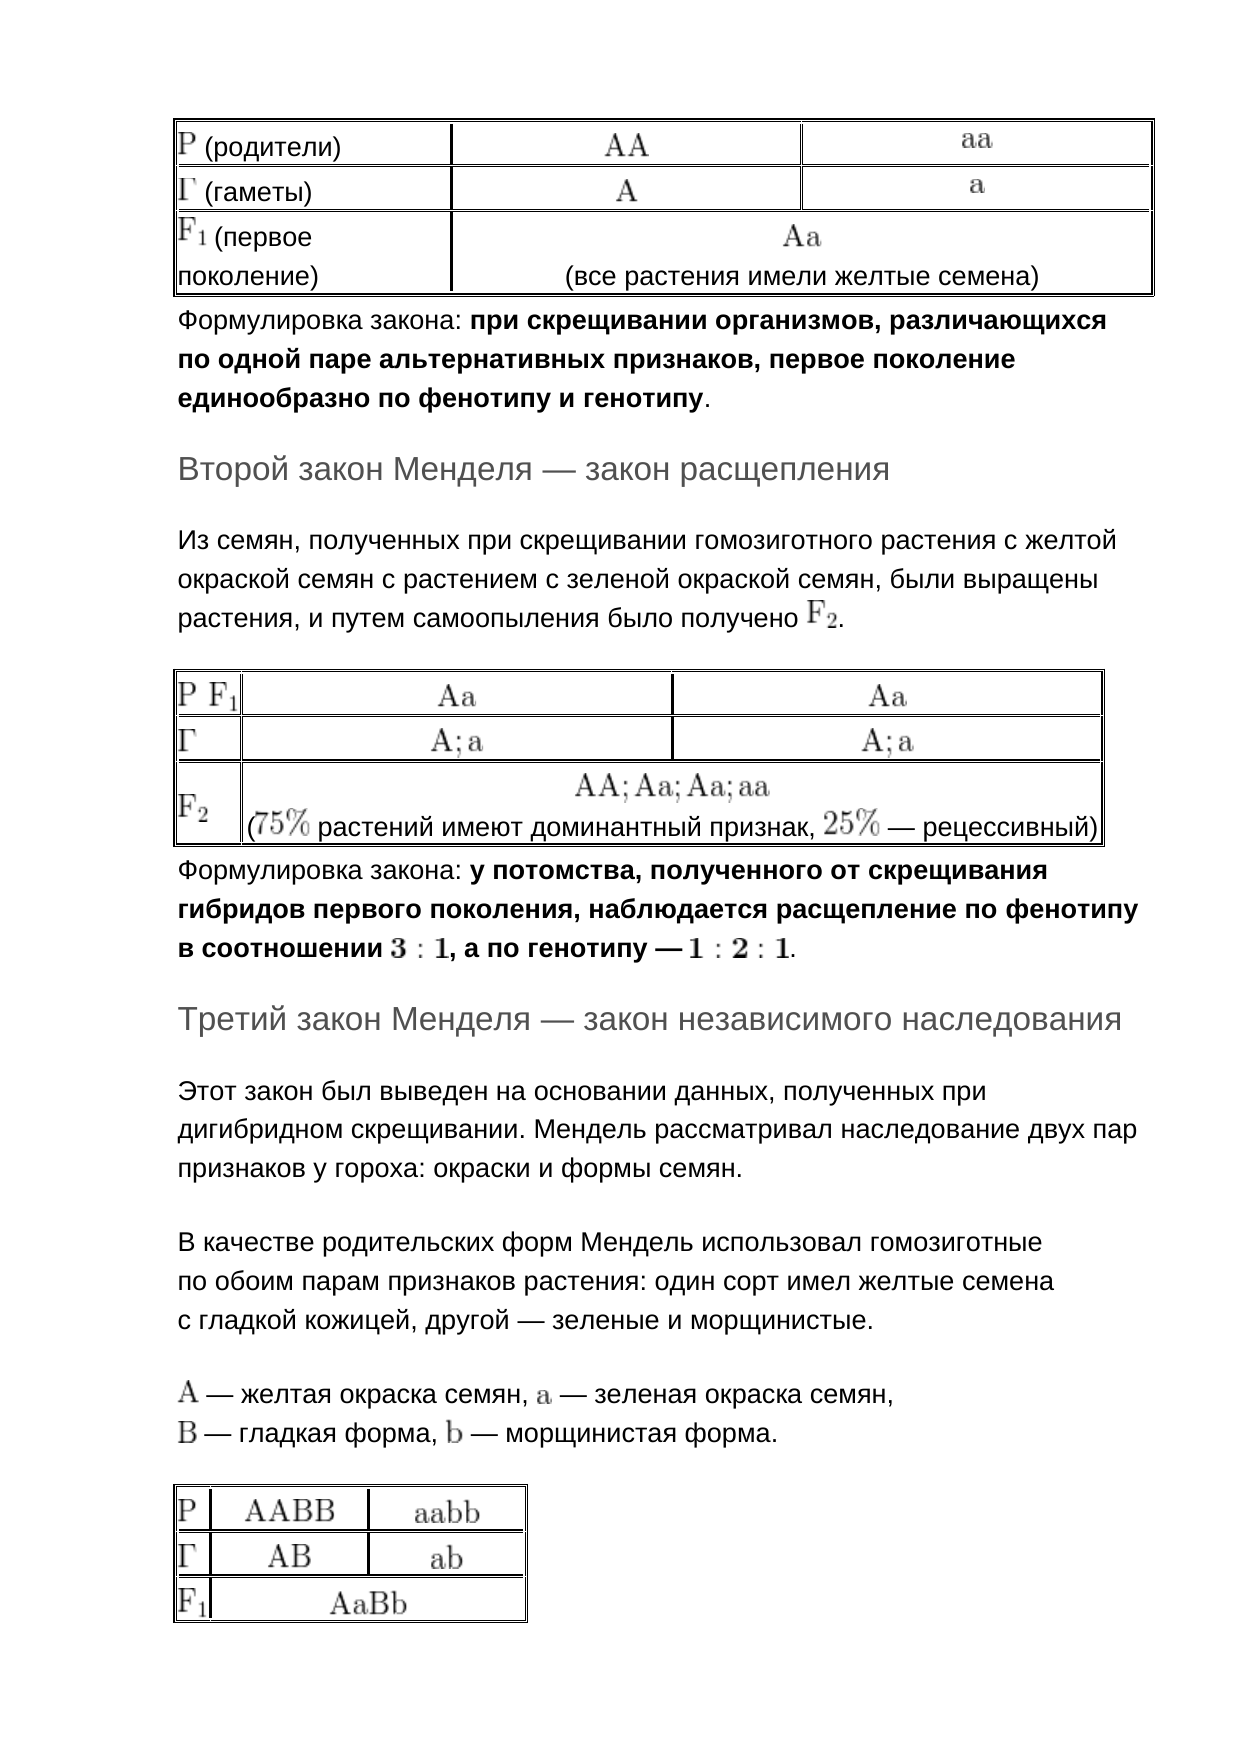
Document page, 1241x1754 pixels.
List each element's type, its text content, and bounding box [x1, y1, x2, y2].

picture [445, 1419, 463, 1443]
picture [255, 808, 310, 836]
picture [604, 133, 649, 158]
table_header [368, 1487, 525, 1529]
picture [177, 1544, 197, 1569]
picture [177, 132, 197, 156]
picture [969, 179, 985, 193]
picture [177, 217, 207, 247]
table_cell [212, 1533, 367, 1574]
picture [177, 178, 197, 202]
table_cell [177, 759, 241, 843]
picture [329, 1590, 408, 1616]
picture [961, 133, 993, 148]
picture [177, 1588, 207, 1619]
picture [177, 729, 197, 753]
table_cell [177, 1529, 209, 1574]
table_header [177, 672, 241, 714]
text Этот закон был выведен на основании данных, полученных при дигибридном скрещивании. Мендель рассматривал наследование двух пар признаков у гороха: окраски и формы семян. [177, 1067, 1152, 1184]
table_cell ( растений имеют доминантный признак, — рецессивный) [241, 759, 1102, 843]
picture [267, 1544, 311, 1569]
table_cell [370, 1529, 525, 1574]
table_header [177, 1487, 210, 1529]
picture [615, 179, 638, 203]
picture [430, 1544, 464, 1569]
picture [177, 1421, 197, 1443]
picture [430, 728, 484, 758]
picture [414, 1499, 481, 1523]
table_cell [243, 717, 671, 759]
table_header [210, 1487, 368, 1529]
table_header [451, 122, 802, 163]
table_cell (гаметы) [177, 164, 450, 209]
table_cell [453, 167, 800, 209]
table_header [241, 670, 672, 714]
text Третий закон Менделя — закон независимого наследования [177, 998, 1152, 1037]
text Из семян, полученных при скрещивании гомозиготного растения с желтой окраской семян с растением с зеленой окраской семян, были выращены растения, и путем самоопыления было получено . [177, 516, 1152, 633]
picture [861, 728, 914, 758]
table_header (родители) [177, 122, 451, 163]
picture [177, 794, 209, 822]
table_cell [175, 714, 241, 759]
picture [437, 684, 477, 708]
table_cell [177, 1574, 210, 1620]
table_header [802, 122, 1151, 163]
picture [536, 1390, 552, 1404]
picture [823, 808, 880, 836]
text Второй закон Менделя — закон расщепления [177, 448, 1152, 487]
table_cell (желтые гладкие). [210, 1574, 525, 1620]
picture [177, 1380, 199, 1404]
table_cell (все растения имели желтые семена) [451, 209, 1153, 293]
table_cell (первое поколение) [175, 209, 451, 293]
picture [177, 682, 238, 713]
text В качестве родительских форм Мендель использовал гомозиготные по обоим парам признаков растения: один сорт имел желтые семена с гладкой кожицей, другой — зеленые и морщинистые. [177, 1219, 1152, 1336]
table_cell [803, 164, 1152, 209]
picture [244, 1499, 335, 1523]
table_cell [672, 714, 1103, 759]
picture [177, 1499, 197, 1523]
picture [782, 224, 822, 248]
picture [868, 684, 907, 708]
picture [574, 773, 770, 803]
table_header [672, 672, 1101, 714]
text Формулировка закона: у потомства, полученного от скрещивания гибридов первого поколения, наблюдается расщепление по фенотипу в соотношении , а по генотипу — . [177, 847, 1152, 963]
picture [806, 600, 838, 628]
picture [689, 938, 789, 958]
text — желтая окраска семян, — зеленая окраска семян, — гладкая форма, — морщинистая форма. [177, 1371, 1152, 1449]
picture [390, 938, 449, 958]
text Формулировка закона: при скрещивании организмов, различающихся по одной паре альтернативных признаков, первое поколение единообразно по фенотипу и генотипу. [177, 297, 1152, 413]
